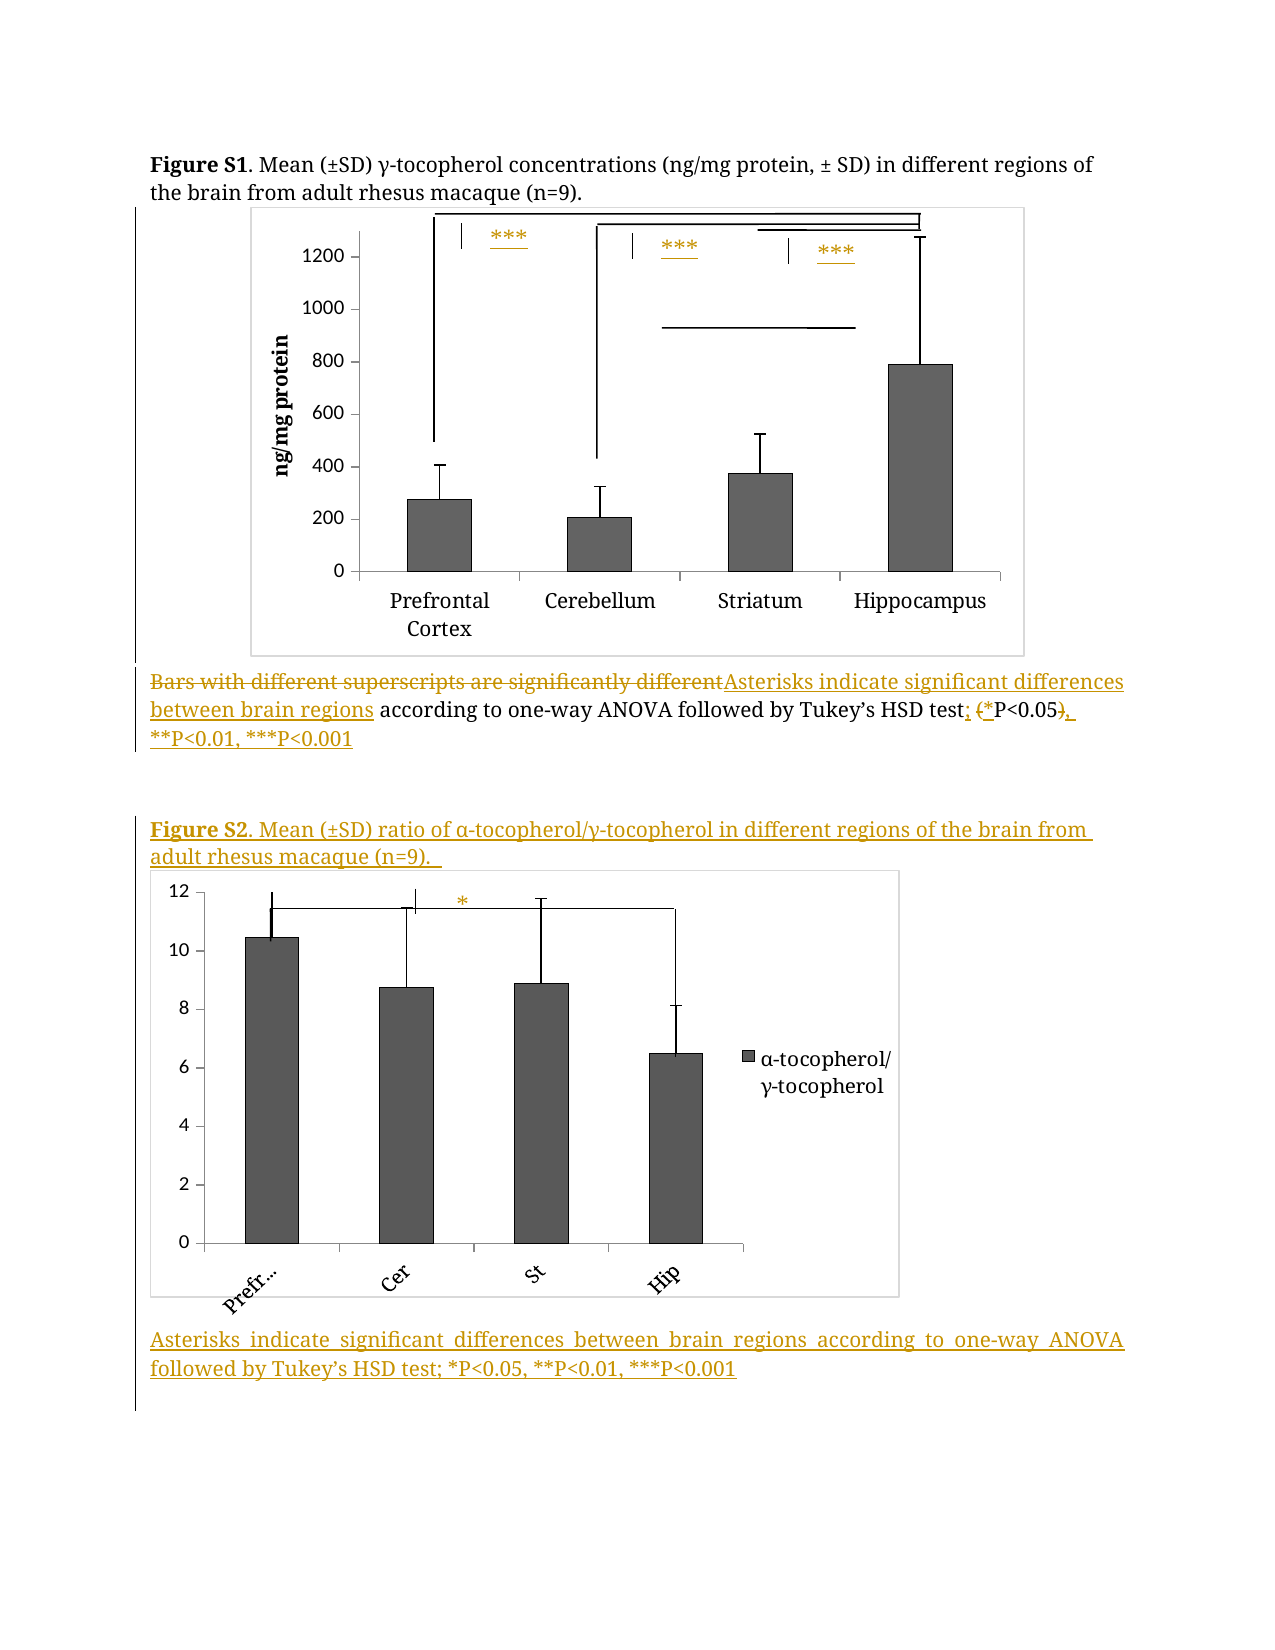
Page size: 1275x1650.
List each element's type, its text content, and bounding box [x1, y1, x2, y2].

text according to one-way ANOVA followed by Tukey’s HSD test P<0.05 [150, 667, 1125, 752]
text Figure S1. Mean (±SD) γ-tocopherol concentrations (ng/mg protein, ± SD) in different regions of the brain from adult rhesus macaque (n=9). [150, 150, 1125, 207]
